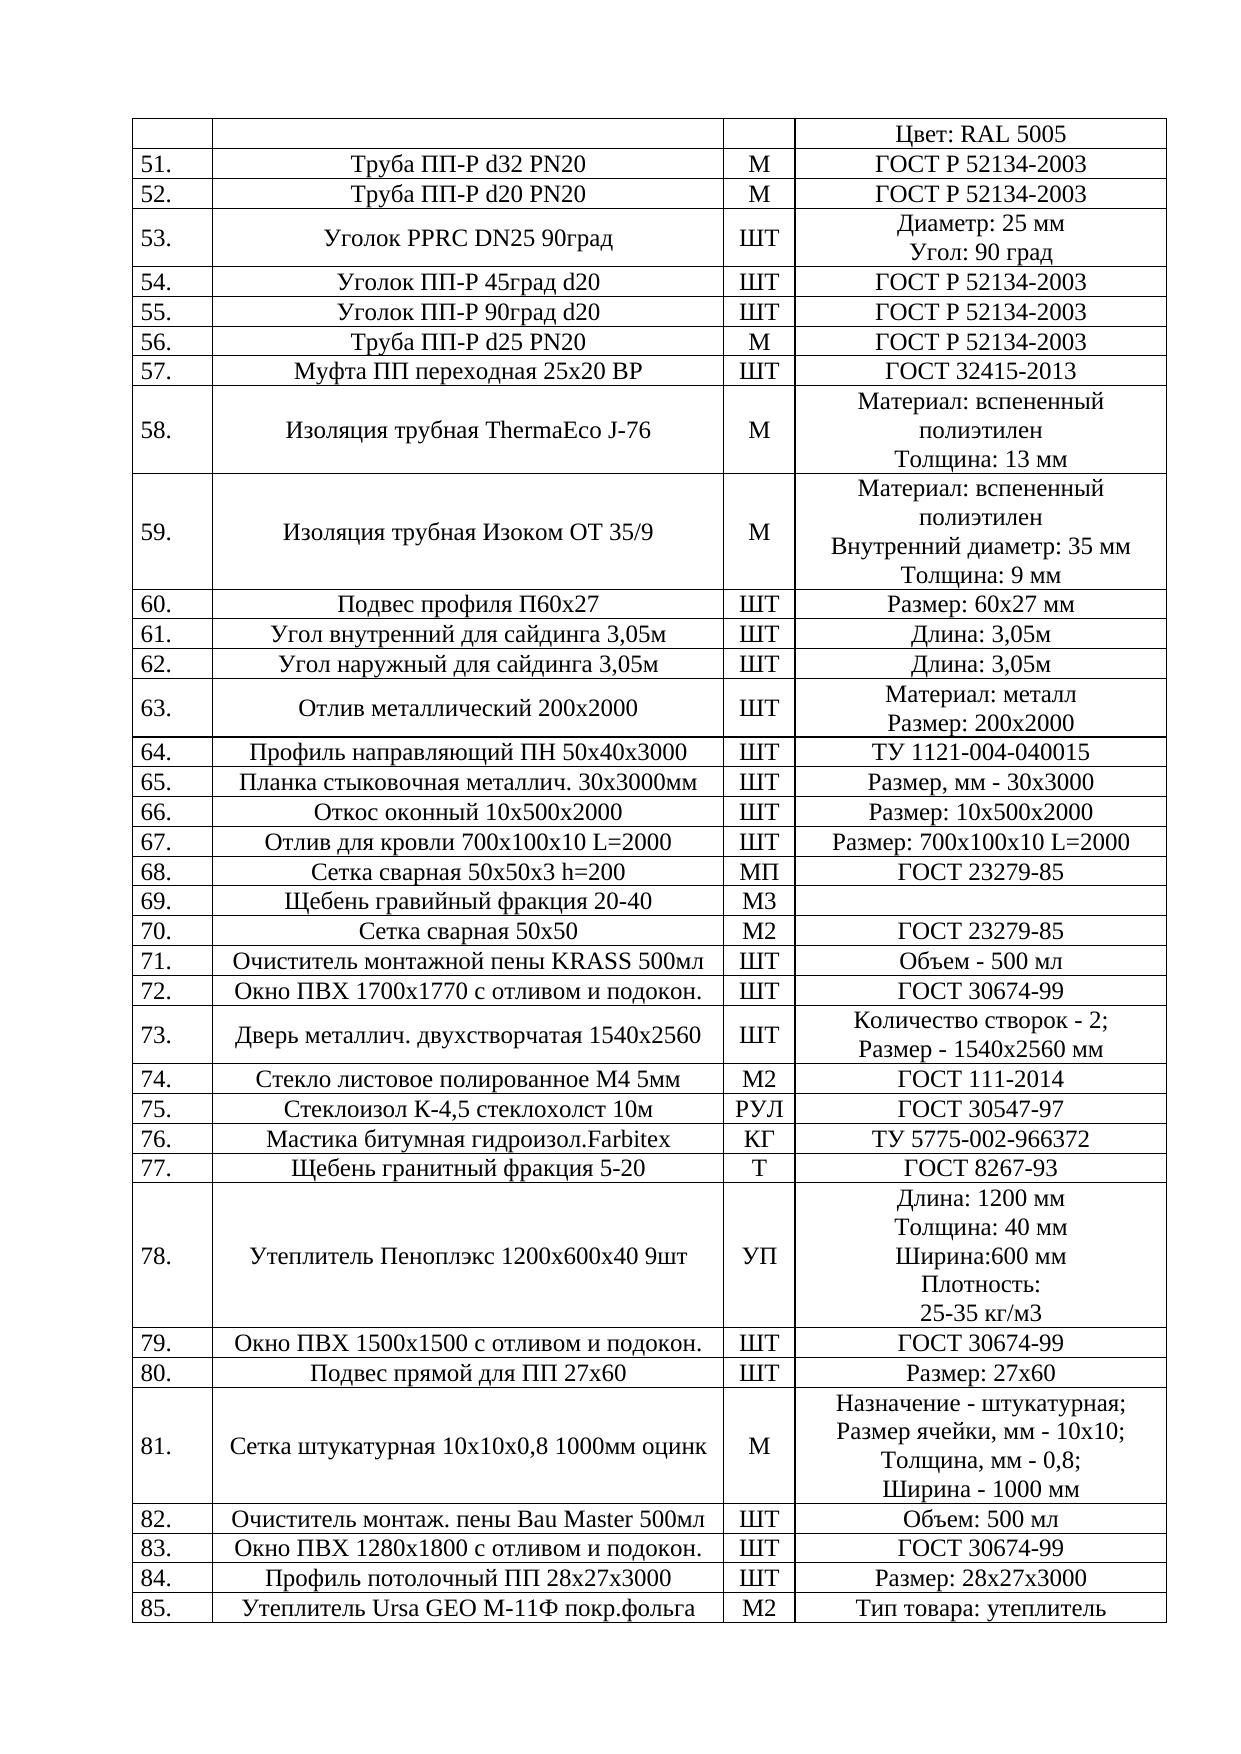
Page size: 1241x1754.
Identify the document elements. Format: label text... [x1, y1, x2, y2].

table_cell Окно ПВХ 1500х1500 с отливом и подокон. [213, 1328, 723, 1357]
table_cell [133, 1124, 212, 1152]
table_cell ТУ 1121-004-040015 [796, 738, 1166, 766]
table_cell ШТ [724, 1504, 794, 1532]
table_cell УП [724, 1183, 794, 1327]
table_cell Стеклоизол К-4,5 стеклохолст 10м [213, 1094, 723, 1123]
table_cell [133, 767, 212, 796]
table_cell Планка стыковочная металлич. 30х3000мм [213, 767, 723, 796]
table_cell ШТ [724, 297, 794, 326]
table_cell М [724, 149, 794, 178]
table_cell Щебень гравийный фракция 20-40 [213, 886, 723, 915]
table_cell ШТ [724, 209, 794, 266]
table_cell Подвес профиля П60х27 [213, 590, 723, 618]
table_cell Угол наружный для сайдинга 3,05м [213, 649, 723, 678]
table_cell Уголок PPRC DN25 90град [213, 209, 723, 266]
table_cell [133, 179, 212, 207]
table_cell ШТ [724, 356, 794, 385]
table_cell ГОСТ 30674-99 [796, 976, 1166, 1004]
table_cell ГОСТ Р 52134-2003 [796, 179, 1166, 207]
table_cell Длина: 1200 мм Толщина: 40 мм Ширина:600 мм Плотность: 25-35 кг/м3 [796, 1183, 1166, 1327]
table_cell [133, 1388, 212, 1503]
table_cell Труба ПП-Р d20 PN20 [213, 179, 723, 207]
table_cell Профиль потолочный ПП 28х27х3000 [213, 1563, 723, 1592]
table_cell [796, 119, 1166, 148]
table_cell ГОСТ Р 52134-2003 [796, 297, 1166, 326]
table_cell М2 [724, 1064, 794, 1093]
table_cell [133, 1358, 212, 1387]
table_cell [133, 1154, 212, 1182]
table_cell [133, 149, 212, 178]
table_cell Объем - 500 мл [796, 946, 1166, 975]
table_cell ГОСТ Р 52134-2003 [796, 267, 1166, 296]
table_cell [213, 119, 723, 148]
table_cell ГОСТ 8267-93 [796, 1154, 1166, 1182]
table_cell Окно ПВХ 1280х1800 с отливом и подокон. [213, 1534, 723, 1562]
table_cell Отлив металлический 200х2000 [213, 679, 723, 736]
table_cell Труба ПП-Р d25 PN20 [213, 327, 723, 355]
table_cell Щебень гранитный фракция 5-20 [213, 1154, 723, 1182]
table_cell [133, 356, 212, 385]
table_cell Сетка сварная 50х50 [213, 916, 723, 945]
table_cell ШТ [724, 827, 794, 856]
table_cell Уголок ПП-Р 90град d20 [213, 297, 723, 326]
table_cell Очиститель монтаж. пены Bau Master 500мл [213, 1504, 723, 1532]
table_cell ГОСТ 30674-99 [796, 1534, 1166, 1562]
table_cell [133, 916, 212, 945]
table_cell Размер, мм - 30х3000 [796, 767, 1166, 796]
table_cell Размер: 27х60 [796, 1358, 1166, 1387]
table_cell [213, 1593, 723, 1622]
table_cell [133, 1593, 212, 1622]
table_cell [133, 886, 212, 915]
table_cell Длина: 3,05м [796, 619, 1166, 648]
table_cell ШТ [724, 767, 794, 796]
table_cell ГОСТ Р 52134-2003 [796, 327, 1166, 355]
table_cell ГОСТ 30674-99 [796, 1328, 1166, 1357]
table_cell [133, 1328, 212, 1357]
table_cell Материал: вспененный полиэтилен Толщина: 13 мм [796, 386, 1166, 472]
table_cell Длина: 3,05м [796, 649, 1166, 678]
table_cell Материал: вспененный полиэтилен Внутренний диаметр: 35 мм Толщина: 9 мм [796, 474, 1166, 588]
table_cell [133, 327, 212, 355]
table_cell ГОСТ 111-2014 [796, 1064, 1166, 1093]
table_cell Размер: 700х100х10 L=2000 [796, 827, 1166, 856]
table_cell [133, 649, 212, 678]
table_cell [133, 119, 212, 148]
table_cell Очиститель монтажной пены KRASS 500мл [213, 946, 723, 975]
table_cell ГОСТ Р 52134-2003 [796, 149, 1166, 178]
table_cell ШТ [724, 1563, 794, 1592]
table_cell [133, 827, 212, 856]
table_cell Назначение - штукатурная; Размер ячейки, мм - 10х10; Толщина, мм - 0,8; Ширина - 1000 мм [796, 1388, 1166, 1503]
table_cell Размер: 10х500х2000 [796, 797, 1166, 826]
table_cell [133, 474, 212, 588]
table_cell ШТ [724, 976, 794, 1004]
table_cell ШТ [724, 619, 794, 648]
table_cell Диаметр: 25 мм Угол: 90 град [796, 209, 1166, 266]
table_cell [796, 1593, 1166, 1622]
table_cell ТУ 5775-002-966372 [796, 1124, 1166, 1152]
table_cell [133, 1094, 212, 1123]
table_cell [796, 886, 1166, 915]
table_cell [133, 297, 212, 326]
table_cell ГОСТ 23279-85 [796, 857, 1166, 885]
table_cell ШТ [724, 797, 794, 826]
table_cell ШТ [724, 267, 794, 296]
table_cell [133, 1006, 212, 1063]
table_cell [133, 976, 212, 1004]
table_cell [133, 679, 212, 736]
table_cell ГОСТ 30547-97 [796, 1094, 1166, 1123]
table_cell Угол внутренний для сайдинга 3,05м [213, 619, 723, 648]
table_cell [133, 386, 212, 472]
table_cell ЛСТ [724, 119, 794, 148]
table_cell Труба ПП-Р d32 PN20 [213, 149, 723, 178]
table_cell [133, 267, 212, 296]
table_cell Отлив для кровли 700х100х10 L=2000 [213, 827, 723, 856]
table_cell КГ [724, 1124, 794, 1152]
table_cell МП [724, 857, 794, 885]
table_cell ШТ [724, 738, 794, 766]
table_cell Стекло листовое полированное М4 5мм [213, 1064, 723, 1093]
table_cell Материал: металл Размер: 200х2000 [796, 679, 1166, 736]
table_cell ШТ [724, 649, 794, 678]
table_cell Утеплитель Пеноплэкс 1200х600х40 9шт [213, 1183, 723, 1327]
table_cell Сетка штукатурная 10х10х0,8 1000мм оцинк [213, 1388, 723, 1503]
table_cell М [724, 327, 794, 355]
table_cell ГОСТ 32415-2013 [796, 356, 1166, 385]
table_cell [133, 857, 212, 885]
table_cell ШТ [724, 679, 794, 736]
table_cell М2 [724, 1593, 794, 1622]
table_cell Т [724, 1154, 794, 1182]
table_cell Муфта ПП переходная 25х20 ВР [213, 356, 723, 385]
table_cell ШТ [724, 1534, 794, 1562]
table_cell Дверь металлич. двухстворчатая 1540х2560 [213, 1006, 723, 1063]
table_cell ШТ [724, 1328, 794, 1357]
table_cell [133, 1504, 212, 1532]
table_cell ШТ [724, 946, 794, 975]
table_cell [133, 1064, 212, 1093]
table_cell [133, 590, 212, 618]
table_cell [133, 738, 212, 766]
table_cell Мастика битумная гидроизол.Farbitex [213, 1124, 723, 1152]
table_cell [133, 1183, 212, 1327]
table_cell М [724, 474, 794, 588]
table_cell М3 [724, 886, 794, 915]
table_cell М [724, 386, 794, 472]
table_cell [133, 1534, 212, 1562]
table_cell [133, 797, 212, 826]
table_cell Количество створок - 2; Размер - 1540х2560 мм [796, 1006, 1166, 1063]
table_cell ШТ [724, 1358, 794, 1387]
table_cell Объем: 500 мл [796, 1504, 1166, 1532]
table_cell ГОСТ 23279-85 [796, 916, 1166, 945]
table_cell [133, 619, 212, 648]
table_cell Размер: 60х27 мм [796, 590, 1166, 618]
table_cell РУЛ [724, 1094, 794, 1123]
table_cell Откос оконный 10х500х2000 [213, 797, 723, 826]
table_cell Изоляция трубная ThermaEco J-76 [213, 386, 723, 472]
table_cell Подвес прямой для ПП 27х60 [213, 1358, 723, 1387]
table_cell [133, 209, 212, 266]
table_cell Сетка сварная 50х50х3 h=200 [213, 857, 723, 885]
table_cell [133, 1563, 212, 1592]
table_cell Размер: 28х27х3000 [796, 1563, 1166, 1592]
table_cell [133, 946, 212, 975]
table_cell Профиль направляющий ПН 50х40х3000 [213, 738, 723, 766]
table_cell М [724, 1388, 794, 1503]
table_cell Окно ПВХ 1700х1770 с отливом и подокон. [213, 976, 723, 1004]
table_cell Изоляция трубная Изоком ОТ 35/9 [213, 474, 723, 588]
table_cell ШТ [724, 1006, 794, 1063]
table_cell Уголок ПП-Р 45град d20 [213, 267, 723, 296]
table_cell ШТ [724, 590, 794, 618]
table_cell М2 [724, 916, 794, 945]
table_cell М [724, 179, 794, 207]
